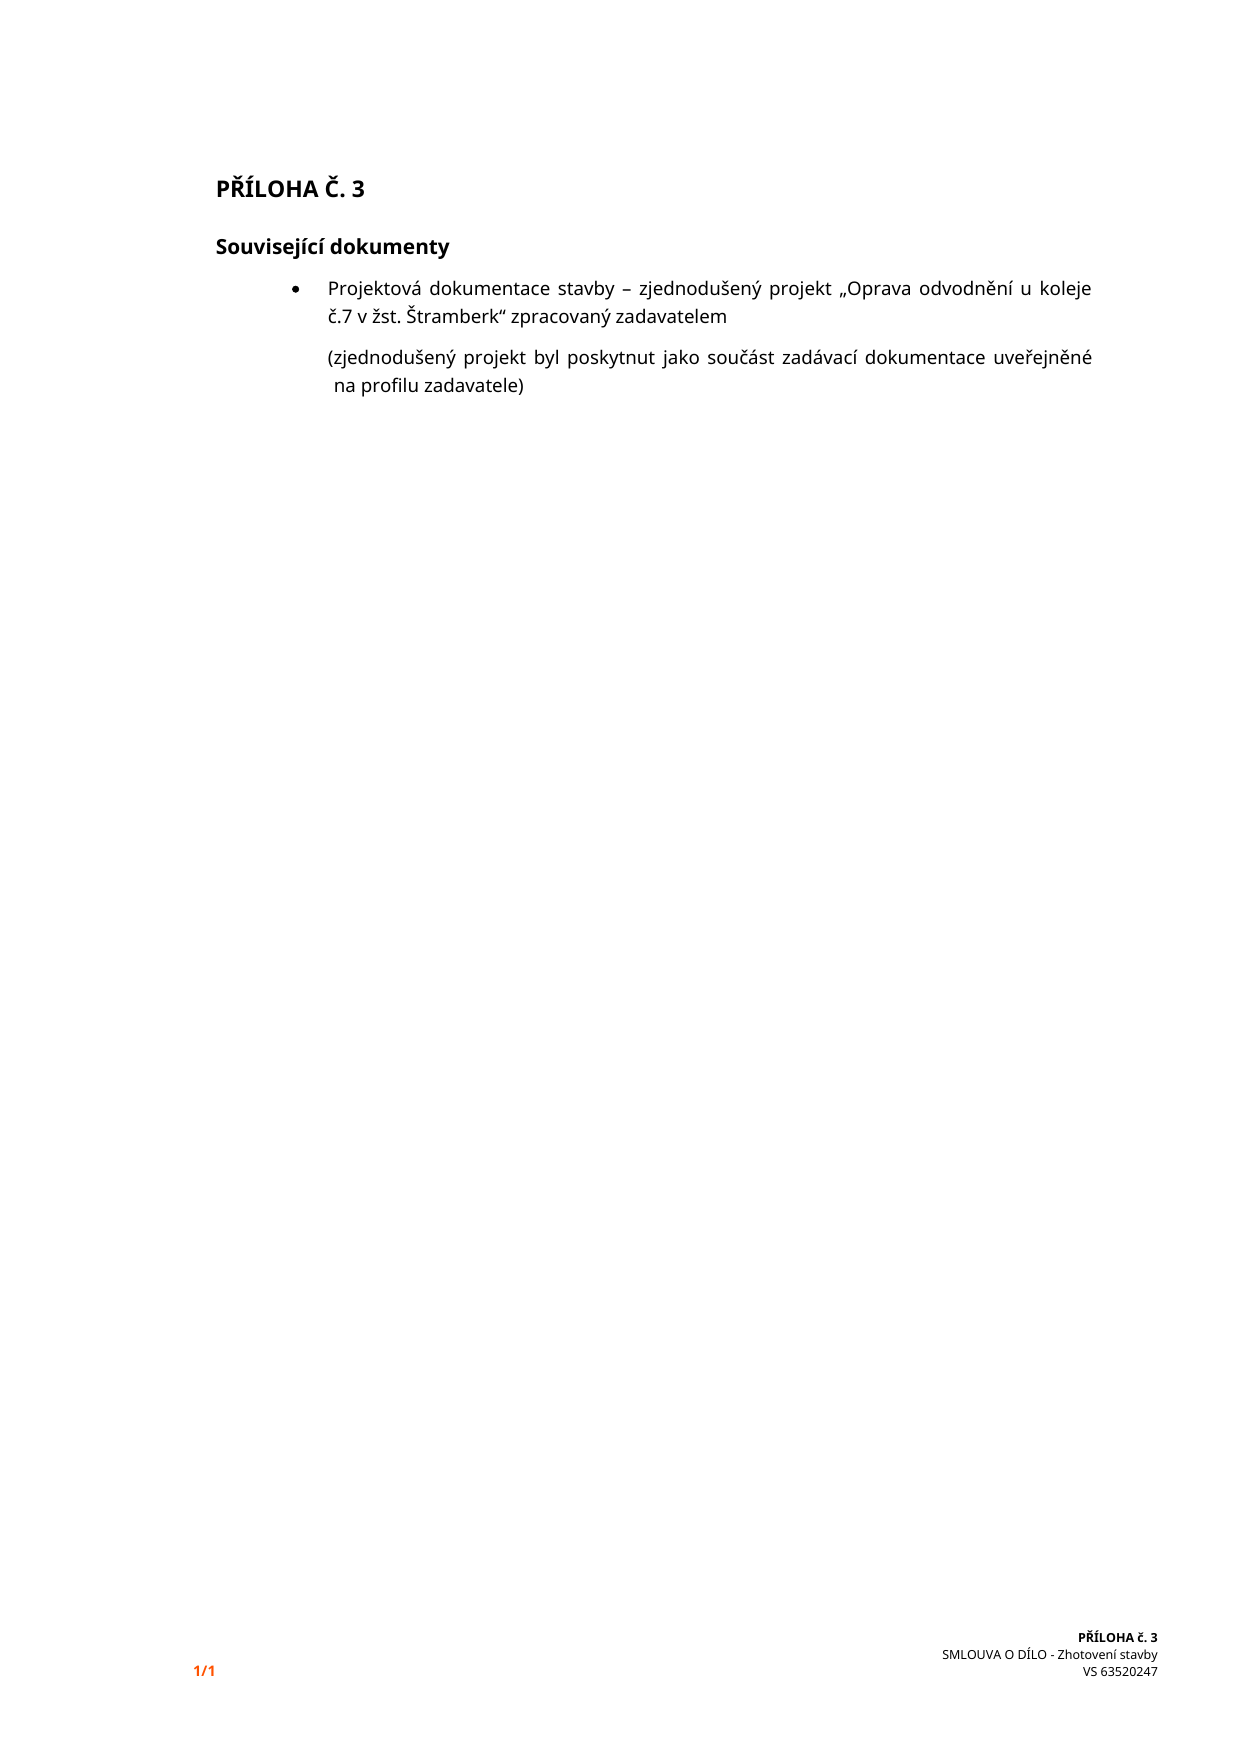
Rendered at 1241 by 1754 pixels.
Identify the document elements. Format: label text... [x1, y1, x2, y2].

list (zjednodušený projekt byl poskytnut jako součást zadávací dokumentace uveřejněné na profilu zadavatele) [328, 344, 1093, 398]
text Související dokumenty [216, 232, 1093, 260]
text Příloha č. 3 [216, 172, 1093, 204]
list Projektová dokumentace stavby – zjednodušený projekt „Oprava odvodnění u koleje č.7 v žst. Štramberk“ zpracovaný zadavatelem [292, 276, 1093, 329]
